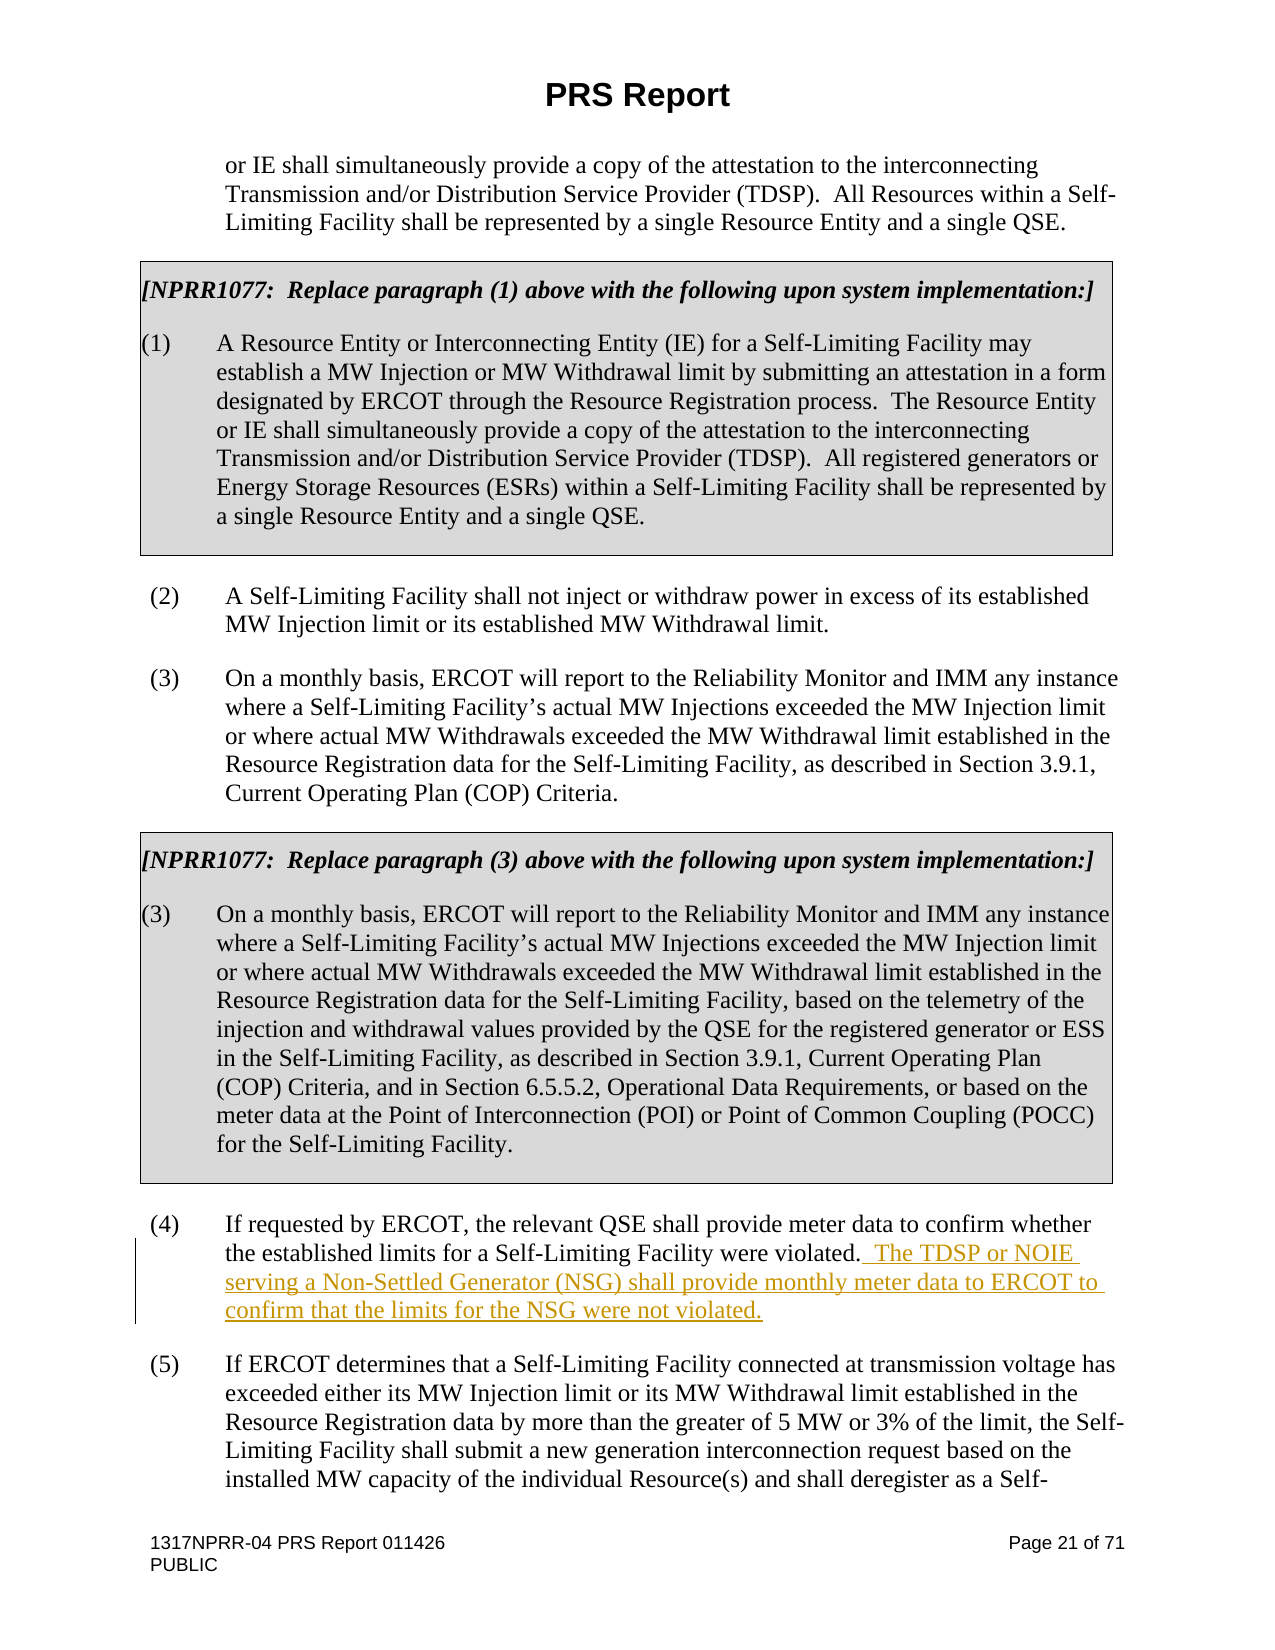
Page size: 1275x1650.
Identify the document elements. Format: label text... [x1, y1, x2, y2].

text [150, 1349, 1125, 1493]
text (4) If requested by ERCOT, the relevant QSE shall provide meter data to confirm whether the established limits for a Self-Limiting Facility were violated. [150, 1209, 1125, 1324]
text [150, 150, 1125, 236]
text (2) A Self-Limiting Facility shall not inject or withdraw power in excess of its established MW Injection limit or its established MW Withdrawal limit. [150, 581, 1125, 638]
text (3) On a monthly basis, ERCOT will report to the Reliability Monitor and IMM any instance where a Self-Limiting Facility’s actual MW Injections exceeded the MW Injection limit or where actual MW Withdrawals exceeded the MW Withdrawal limit established in the Resource Registration data for the Self-Limiting Facility, as described in Section 3.9.1, Current Operating Plan (COP) Criteria. [150, 663, 1125, 807]
table_header [NPRR1077: Replace paragraph (3) above with the following upon system implementation:] (3) On a monthly basis, ERCOT will report to the Reliability Monitor and IMM any instance where a Self-Limiting Facility’s actual MW Injections exceeded the MW Injection limit or where actual MW Withdrawals exceeded the MW Withdrawal limit established in the Resource Registration data for the Self-Limiting Facility, based on the telemetry of the injection and withdrawal values provided by the QSE for the registered generator or ESS in the Self-Limiting Facility, as described in Section 3.9.1, Current Operating Plan (COP) Criteria, and in Section 6.5.5.2, Operational Data Requirements, or based on the meter data at the Point of Interconnection (POI) or Point of Common Coupling (POCC) for the Self-Limiting Facility. [141, 833, 1112, 1183]
table_header [NPRR1077: Replace paragraph (1) above with the following upon system implementation:] (1) A Resource Entity or Interconnecting Entity (IE) for a Self-Limiting Facility may establish a MW Injection or MW Withdrawal limit by submitting an attestation in a form designated by ERCOT through the Resource Registration process. The Resource Entity or IE shall simultaneously provide a copy of the attestation to the interconnecting Transmission and/or Distribution Service Provider (TDSP). All registered generators or Energy Storage Resources (ESRs) within a Self-Limiting Facility shall be represented by a single Resource Entity and a single QSE. [141, 262, 1112, 555]
